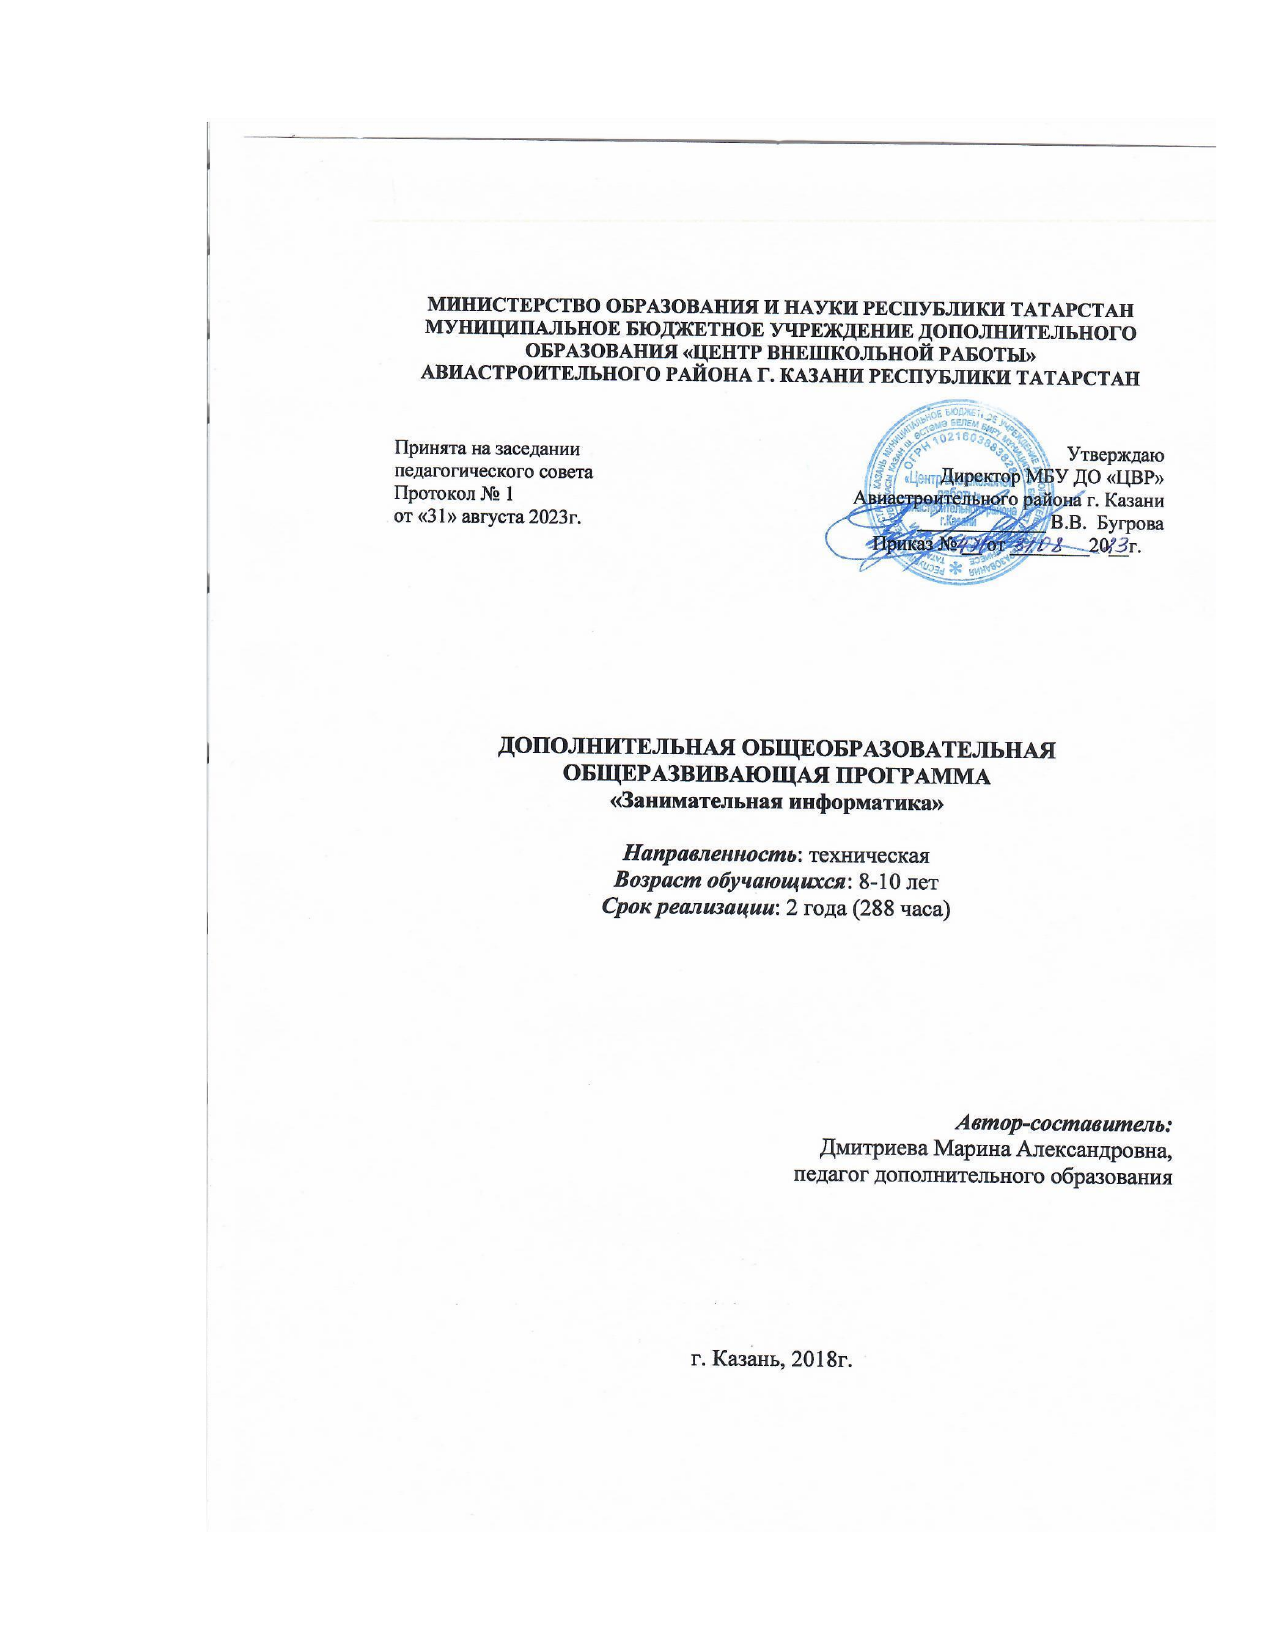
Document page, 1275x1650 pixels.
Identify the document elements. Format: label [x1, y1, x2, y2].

picture [206, 118, 1217, 1532]
